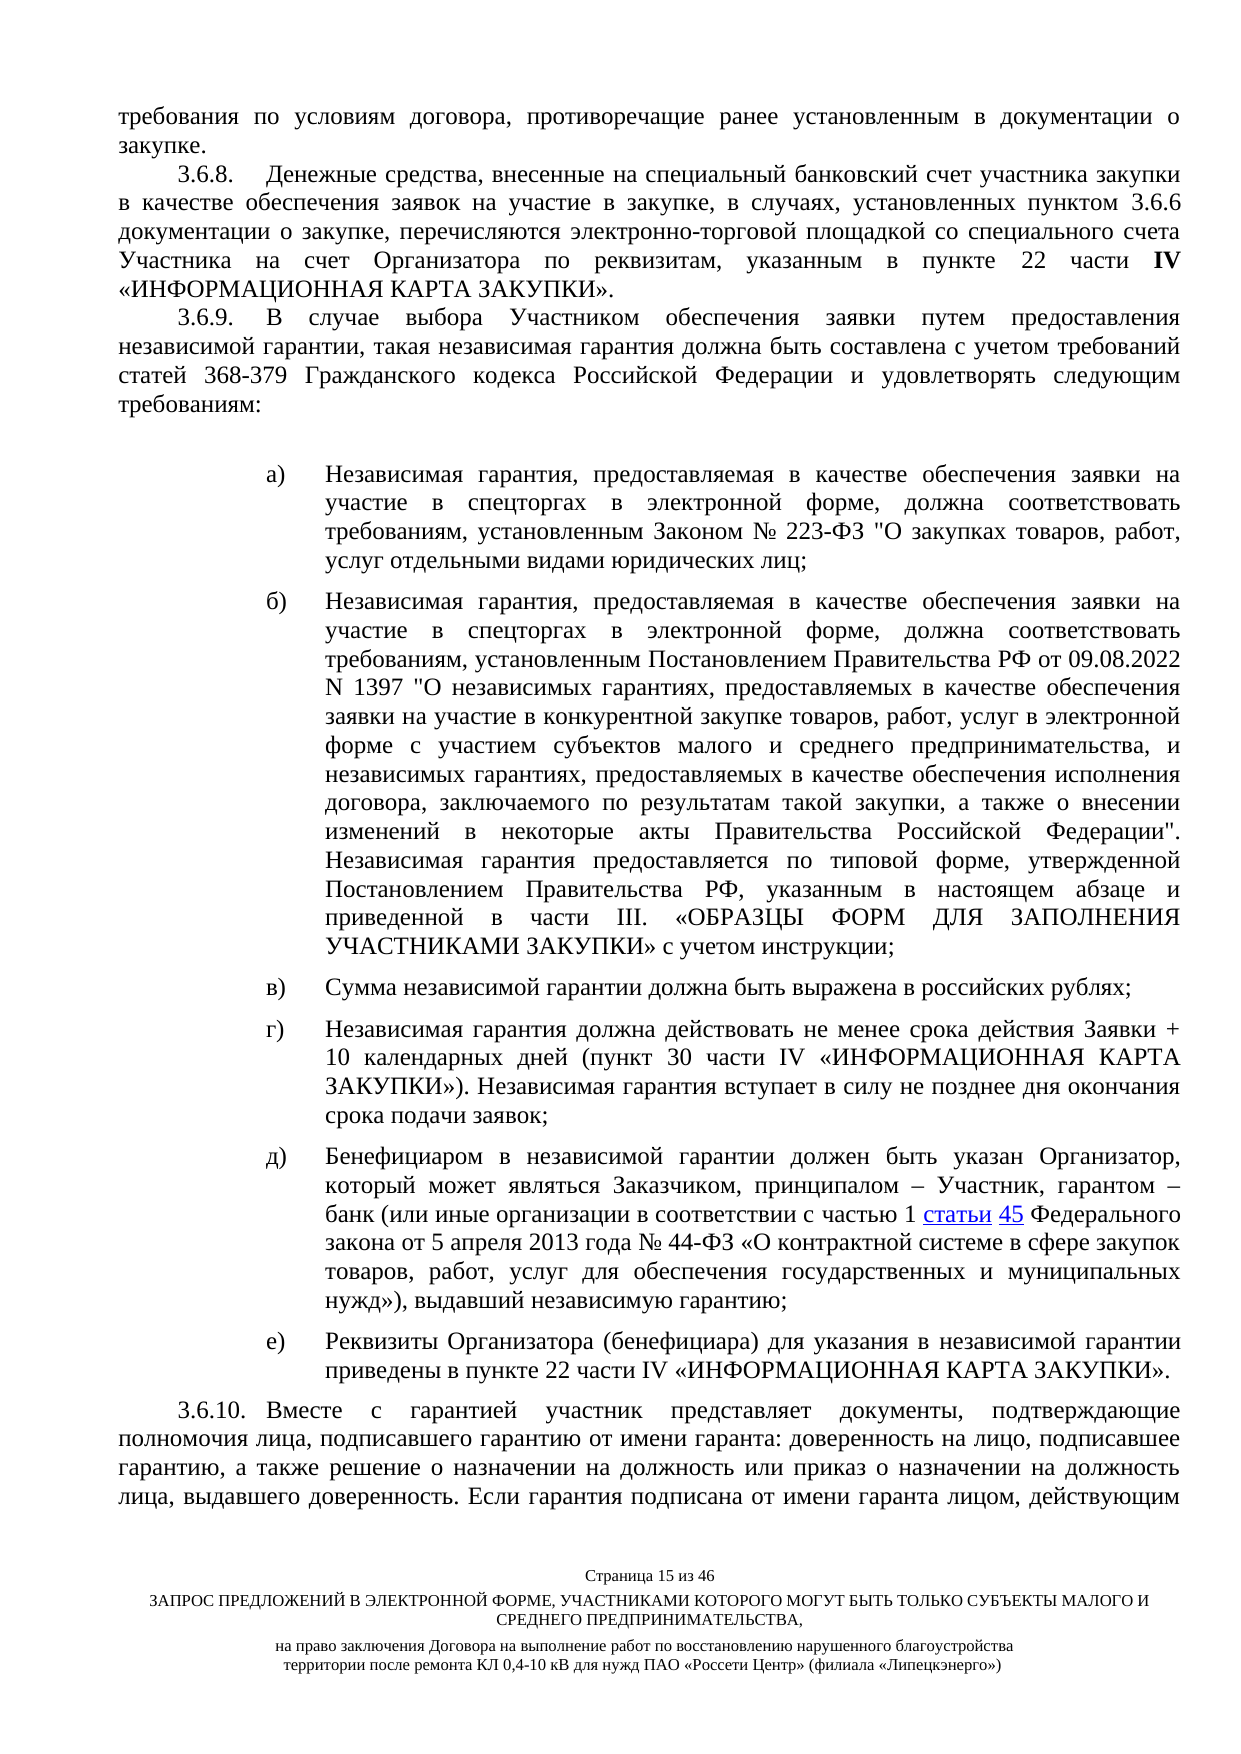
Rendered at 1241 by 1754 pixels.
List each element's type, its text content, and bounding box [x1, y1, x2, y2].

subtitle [118, 101, 1181, 159]
subtitle Денежные средства, внесенные на специальный банковский счет участника закупки в качестве обеспечения заявок на участие в закупке, в случаях, установленных пунктом 3.6.6 документации о закупке, перечисляются электронно-торговой площадкой со специального счета Участника на счет Организатора по реквизитам, указанным в пункте 22 части IV «ИНФОРМАЦИОННАЯ КАРТА ЗАКУПКИ». [118, 159, 1181, 302]
list Бенефициаром в независимой гарантии должен быть указан Организатор, который может являться Заказчиком, принципалом – Участник, гарантом – банк (или иные организации в соответствии с частью 1 статьи 45 Федерального закона от 5 апреля 2013 года № 44-ФЗ «О контрактной системе в сфере закупок товаров, работ, услуг для обеспечения государственных и муниципальных нужд»), выдавший независимую гарантию; [266, 1141, 1181, 1314]
list Независимая гарантия должна действовать не менее срока действия Заявки + 10 календарных дней (пункт 30 части IV «ИНФОРМАЦИОННАЯ КАРТА ЗАКУПКИ»). Независимая гарантия вступает в силу не позднее дня окончания срока подачи заявок; [266, 1014, 1181, 1129]
list Независимая гарантия, предоставляемая в качестве обеспечения заявки на участие в спецторгах в электронной форме, должна соответствовать требованиям, установленным Постановлением Правительства РФ от 09.08.2022 N 1397 "О независимых гарантиях, предоставляемых в качестве обеспечения заявки на участие в конкурентной закупке товаров, работ, услуг в электронной форме с участием субъектов малого и среднего предпринимательства, и независимых гарантиях, предоставляемых в качестве обеспечения исполнения договора, заключаемого по результатам такой закупки, а также о внесении изменений в некоторые акты Правительства Российской Федерации". Независимая гарантия предоставляется по типовой форме, утвержденной Постановлением Правительства РФ, указанным в настоящем абзаце и приведенной в части III. «ОБРАЗЦЫ ФОРМ ДЛЯ ЗАПОЛНЕНИЯ УЧАСТНИКАМИ ЗАКУПКИ» с учетом инструкции; [266, 586, 1181, 960]
subtitle В случае выбора Участником обеспечения заявки путем предоставления независимой гарантии, такая независимая гарантия должна быть составлена с учетом требований статей 368-379 Гражданского кодекса Российской Федерации и удовлетворять следующим требованиям: [118, 302, 1181, 417]
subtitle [118, 1395, 1181, 1510]
list Реквизиты Организатора (бенефициара) для указания в независимой гарантии приведены в пункте 22 части IV «ИНФОРМАЦИОННАЯ КАРТА ЗАКУПКИ». [266, 1326, 1181, 1384]
list Сумма независимой гарантии должна быть выражена в российских рублях; [266, 972, 1181, 1001]
list Независимая гарантия, предоставляемая в качестве обеспечения заявки на участие в спецторгах в электронной форме, должна соответствовать требованиям, установленным Законом № 223-ФЗ "О закупках товаров, работ, услуг отдельными видами юридических лиц; [266, 459, 1181, 574]
